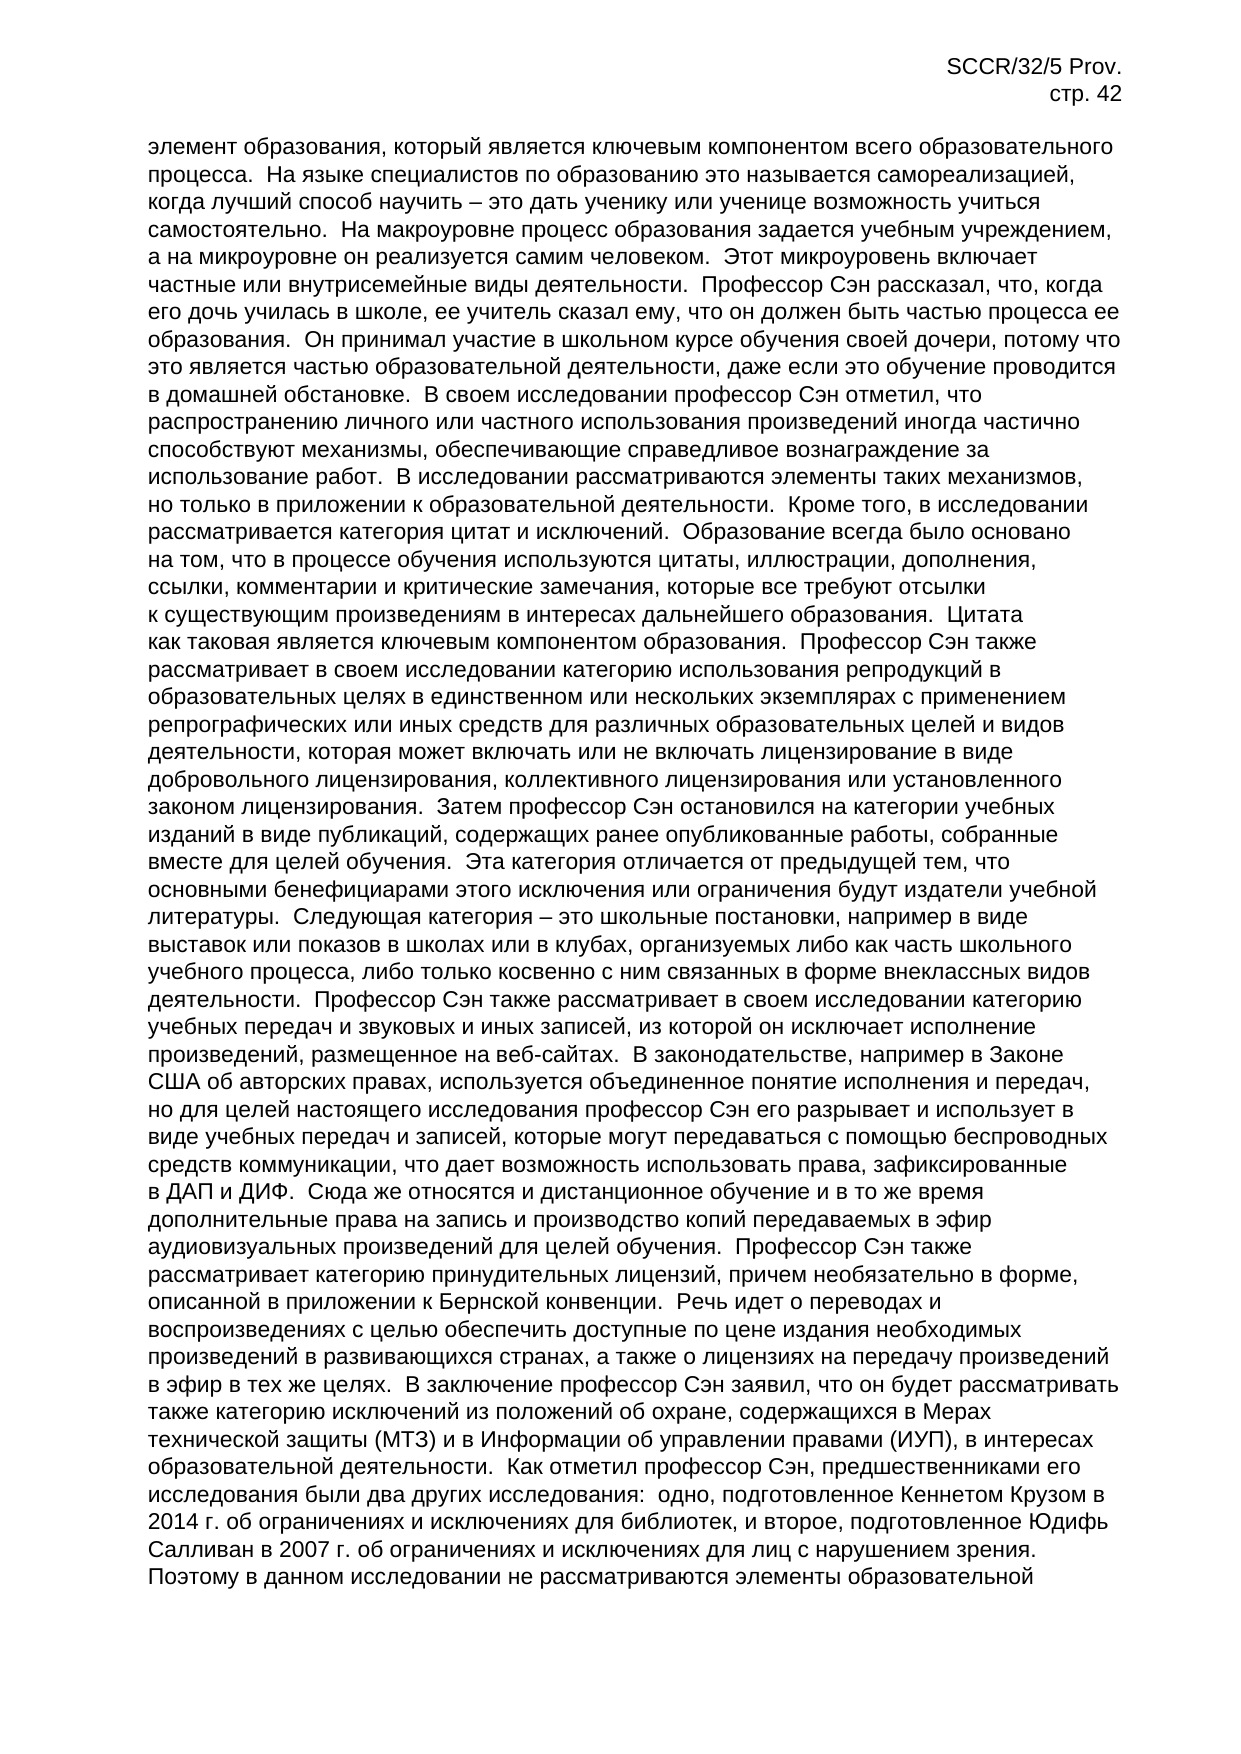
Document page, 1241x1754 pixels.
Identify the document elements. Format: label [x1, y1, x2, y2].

list [148, 132, 1122, 1590]
